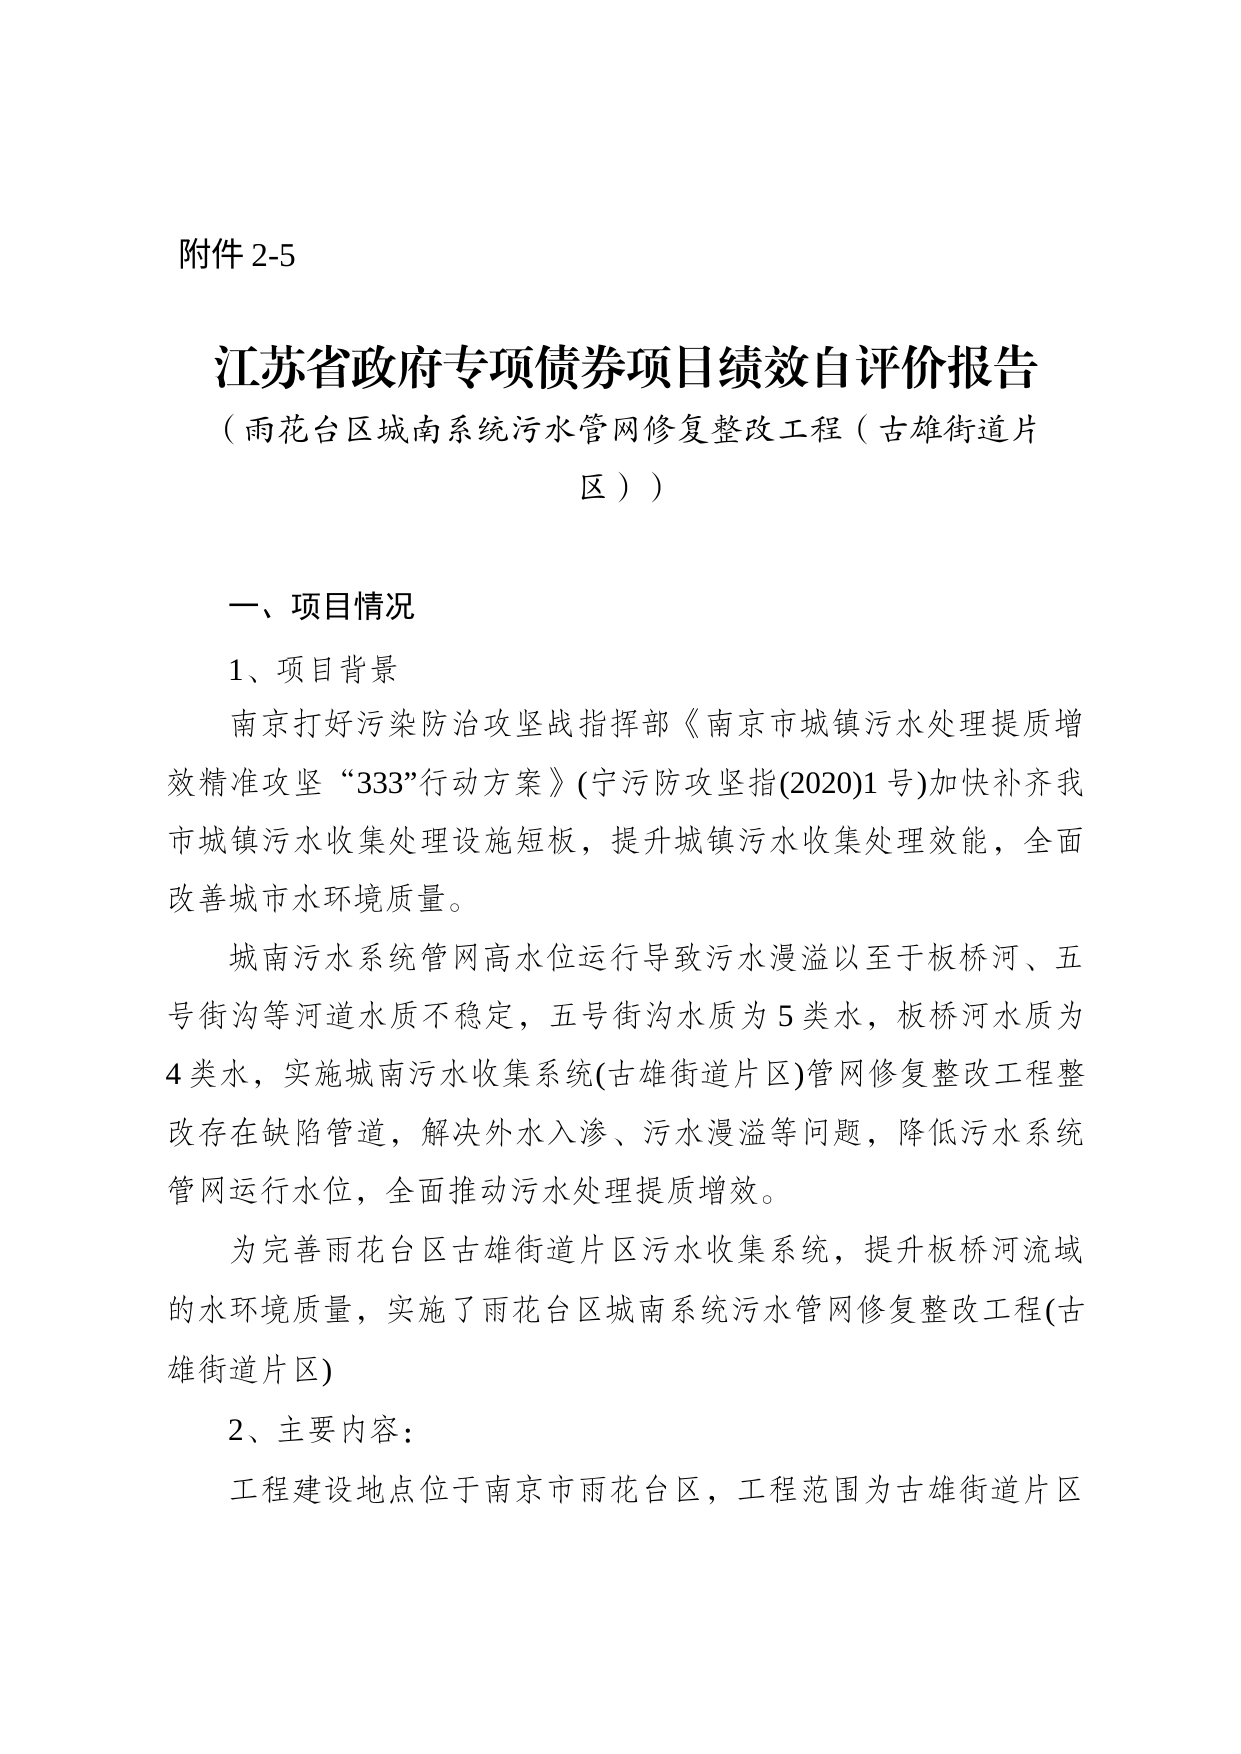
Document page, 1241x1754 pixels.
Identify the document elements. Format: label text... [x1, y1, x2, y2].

text 为完善雨花台区古雄街道片区污水收集系统，提升板桥河流域的水环境质量，实施了雨花台区城南系统污水管网修复整改工程(古雄街道片区) [165, 1213, 1087, 1392]
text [165, 1452, 1087, 1512]
text （雨花台区城南系统污水管网修复整改工程（古雄街道片区）） [165, 395, 1087, 511]
text 2、主要内容： [165, 1392, 1087, 1452]
list 项目情况 [165, 570, 1087, 629]
text 附件2-5 [178, 219, 1087, 278]
text 江苏省政府专项债券项目绩效自评价报告 [165, 336, 1087, 395]
text 南京打好污染防治攻坚战指挥部《南京市城镇污水处理提质增效精准攻坚“333”行动方案》(宁污防攻坚指(2020)1号)加快补齐我市城镇污水收集处理设施短板，提升城镇污水收集处理效能，全面改善城市水环境质量。 [165, 688, 1087, 921]
text 1、项目背景 [165, 651, 1087, 688]
text 城南污水系统管网高水位运行导致污水漫溢以至于板桥河、五号街沟等河道水质不稳定，五号街沟水质为5类水，板桥河水质为4类水，实施城南污水收集系统(古雄街道片区)管网修复整改工程整改存在缺陷管道，解决外水入渗、污水漫溢等问题，降低污水系统管网运行水位，全面推动污水处理提质增效。 [165, 921, 1087, 1213]
